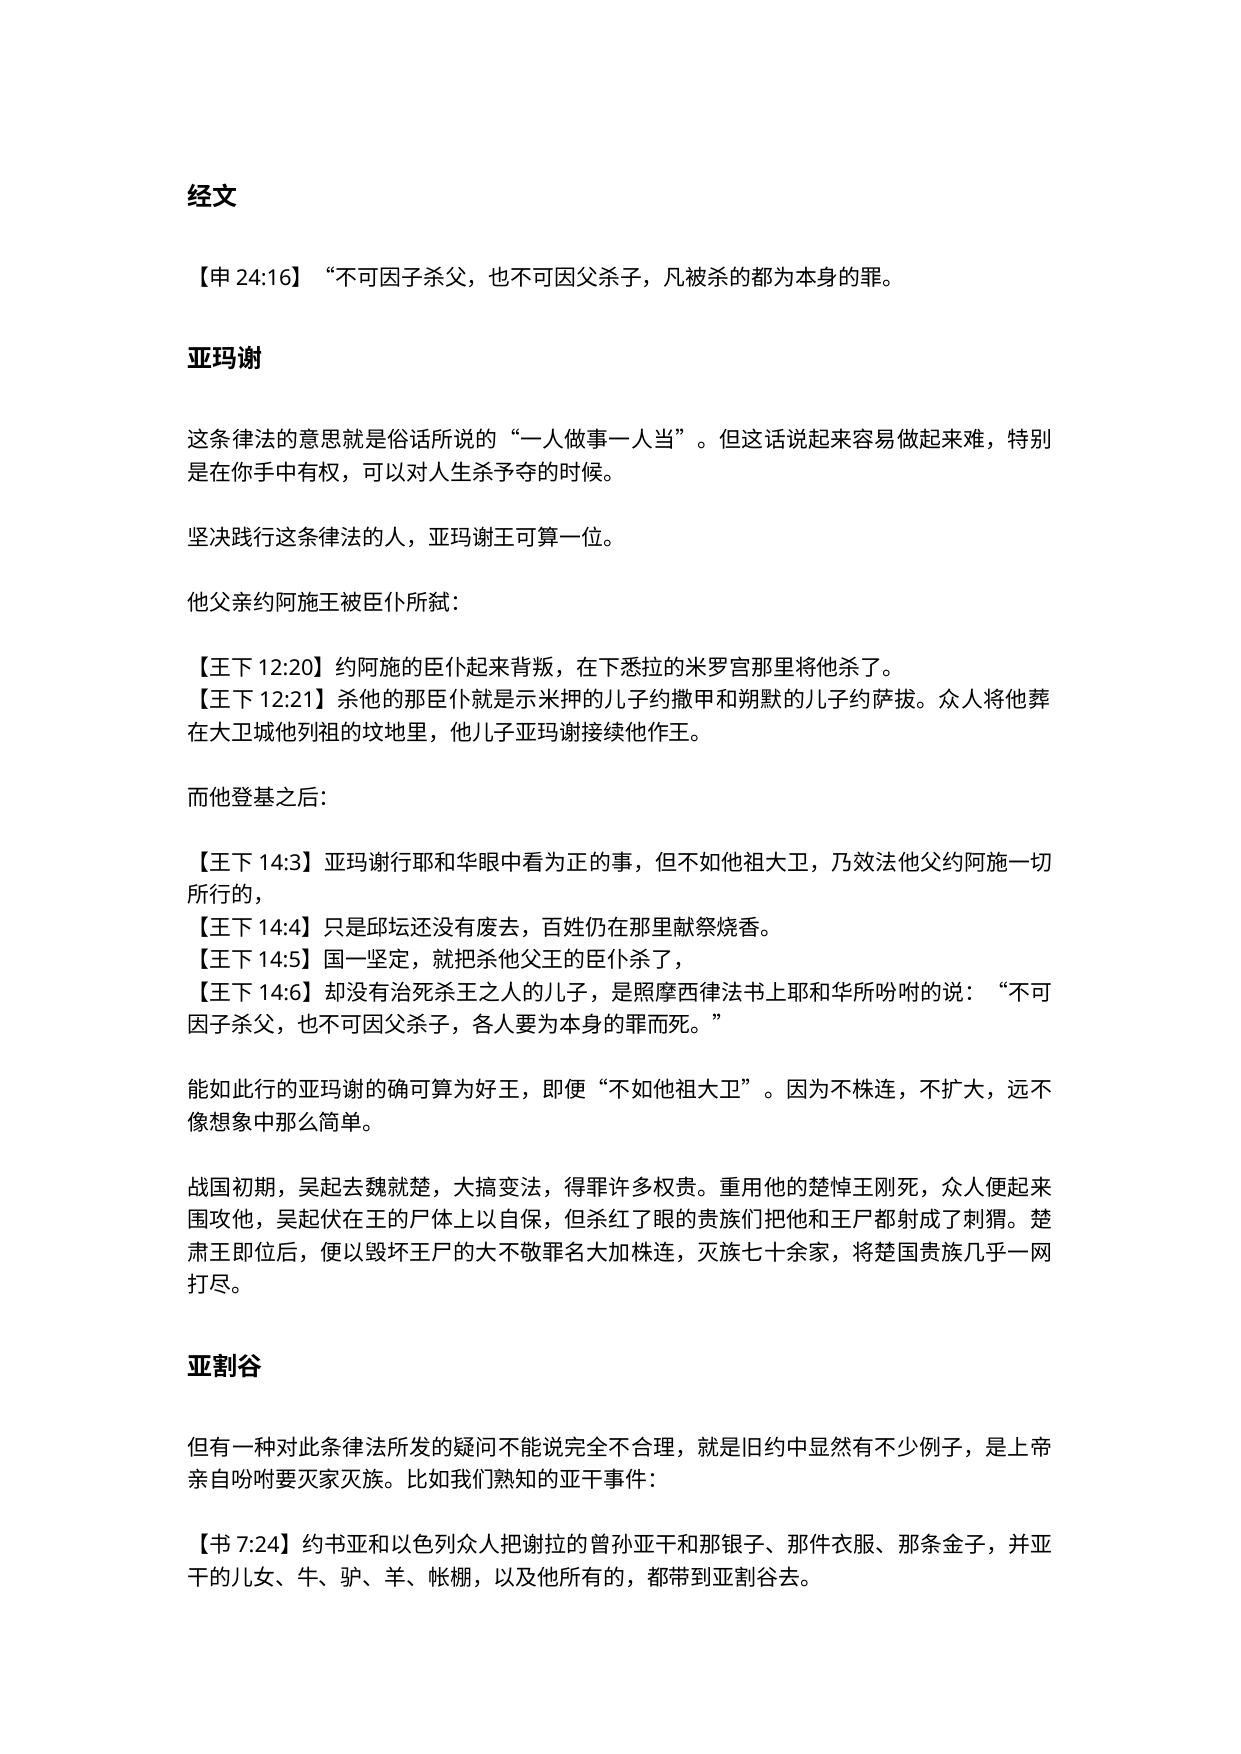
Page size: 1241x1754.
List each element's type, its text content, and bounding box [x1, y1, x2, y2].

text 战国初期，吴起去魏就楚，大搞变法，得罪许多权贵。重用他的楚悼王刚死，众人便起来围攻他，吴起伏在王的尸体上以自保，但杀红了眼的贵族们把他和王尸都射成了刺猬。楚肃王即位后，便以毁坏王尸的大不敬罪名大加株连，灭族七十余家，将楚国贵族几乎一网打尽。 [187, 1169, 1053, 1299]
text 【书7:24】约书亚和以色列众人把谢拉的曾孙亚干和那银子、那件衣服、那条金子，并亚干的儿女、牛、驴、羊、帐棚，以及他所有的，都带到亚割谷去。 [187, 1527, 1053, 1592]
text 【王下12:21】杀他的那臣仆就是示米押的儿子约撒甲和朔默的儿子约萨拔。众人将他葬在大卫城他列祖的坟地里，他儿子亚玛谢接续他作王。 [187, 682, 1053, 747]
text 他父亲约阿施王被臣仆所弑： [187, 584, 1053, 617]
text 【王下14:6】却没有治死杀王之人的儿子，是照摩西律法书上耶和华所吩咐的说：“不可因子杀父，也不可因父杀子，各人要为本身的罪而死。” [187, 974, 1053, 1039]
text 但有一种对此条律法所发的疑问不能说完全不合理，就是旧约中显然有不少例子，是上帝亲自吩咐要灭家灭族。比如我们熟知的亚干事件： [187, 1429, 1053, 1494]
text 【王下14:3】亚玛谢行耶和华眼中看为正的事，但不如他祖大卫，乃效法他父约阿施一切所行的， [187, 844, 1053, 909]
text 而他登基之后： [187, 779, 1053, 812]
text 亚玛谢 [187, 324, 1053, 389]
text 【王下14:4】只是邱坛还没有废去，百姓仍在那里献祭烧香。 [187, 909, 1053, 942]
text 【王下14:5】国一坚定，就把杀他父王的臣仆杀了， [187, 942, 1053, 974]
text 这条律法的意思就是俗话所说的“一人做事一人当”。但这话说起来容易做起来难，特别是在你手中有权，可以对人生杀予夺的时候。 [187, 422, 1053, 487]
text 坚决践行这条律法的人，亚玛谢王可算一位。 [187, 519, 1053, 552]
text 【申24:16】“不可因子杀父，也不可因父杀子，凡被杀的都为本身的罪。 [187, 259, 1053, 292]
text 【王下12:20】约阿施的臣仆起来背叛，在下悉拉的米罗宫那里将他杀了。 [187, 649, 1053, 682]
text 能如此行的亚玛谢的确可算为好王，即便“不如他祖大卫”。因为不株连，不扩大，远不像想象中那么简单。 [187, 1072, 1053, 1137]
text 亚割谷 [187, 1332, 1053, 1397]
text 经文 [187, 162, 1053, 227]
